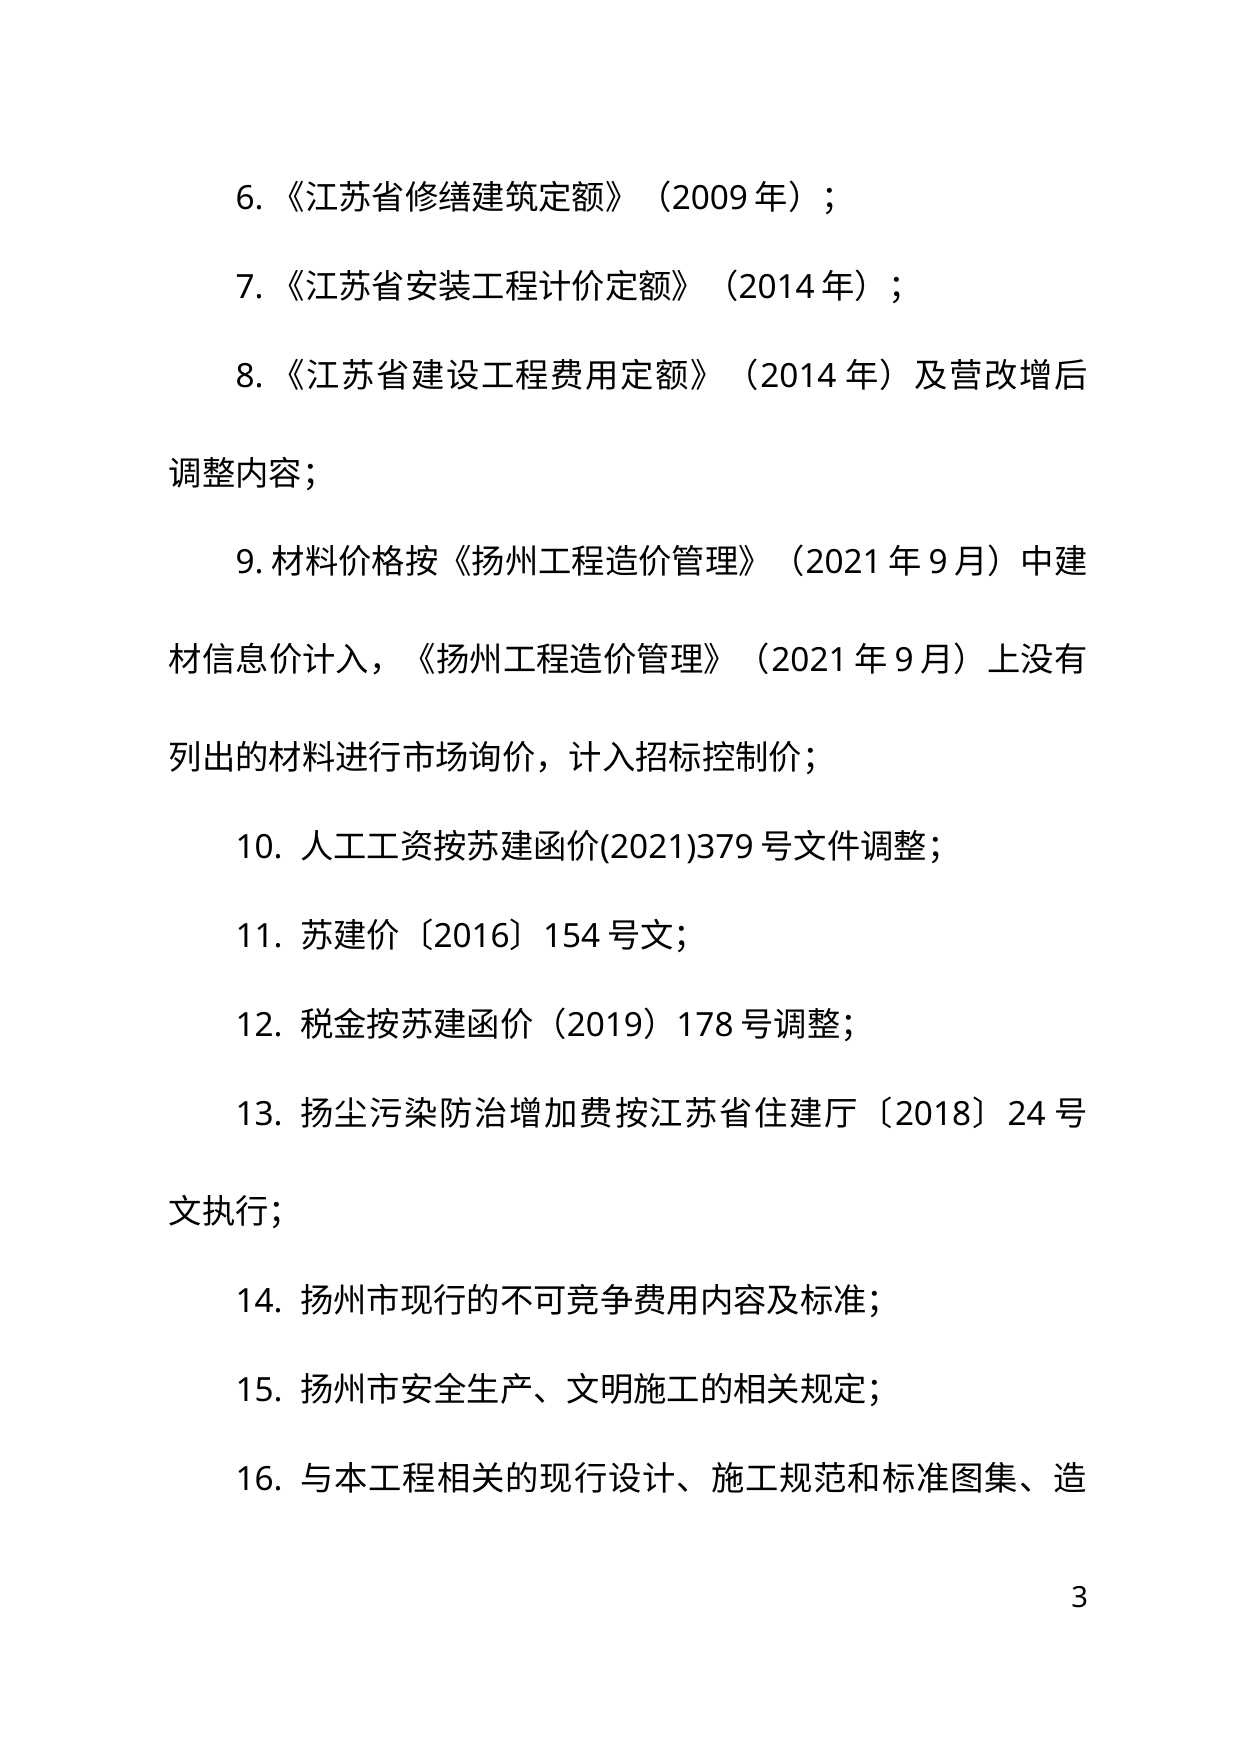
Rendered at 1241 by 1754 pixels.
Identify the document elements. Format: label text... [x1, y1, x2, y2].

list 苏建价〔2016〕154号文； [169, 900, 1087, 965]
list 《江苏省安装工程计价定额》（2014年）； [169, 251, 1087, 316]
list 扬州市安全生产、文明施工的相关规定； [169, 1354, 1087, 1419]
list 材料价格按《扬州工程造价管理》（2021年9月）中建材信息价计入，《扬州工程造价管理》（2021年9月）上没有列出的材料进行市场询价，计入招标控制价； [169, 527, 1087, 787]
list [169, 1443, 1087, 1508]
list 人工工资按苏建函价(2021)379号文件调整； [169, 811, 1087, 876]
list 《江苏省修缮建筑定额》（2009年）； [169, 162, 1087, 227]
list 《江苏省建设工程费用定额》（2014年）及营改增后调整内容； [169, 341, 1087, 503]
list 税金按苏建函价（2019）178号调整； [169, 989, 1087, 1054]
list 扬州市现行的不可竞争费用内容及标准； [169, 1265, 1087, 1330]
list 扬尘污染防治增加费按江苏省住建厅〔2018〕24号文执行； [169, 1079, 1087, 1241]
